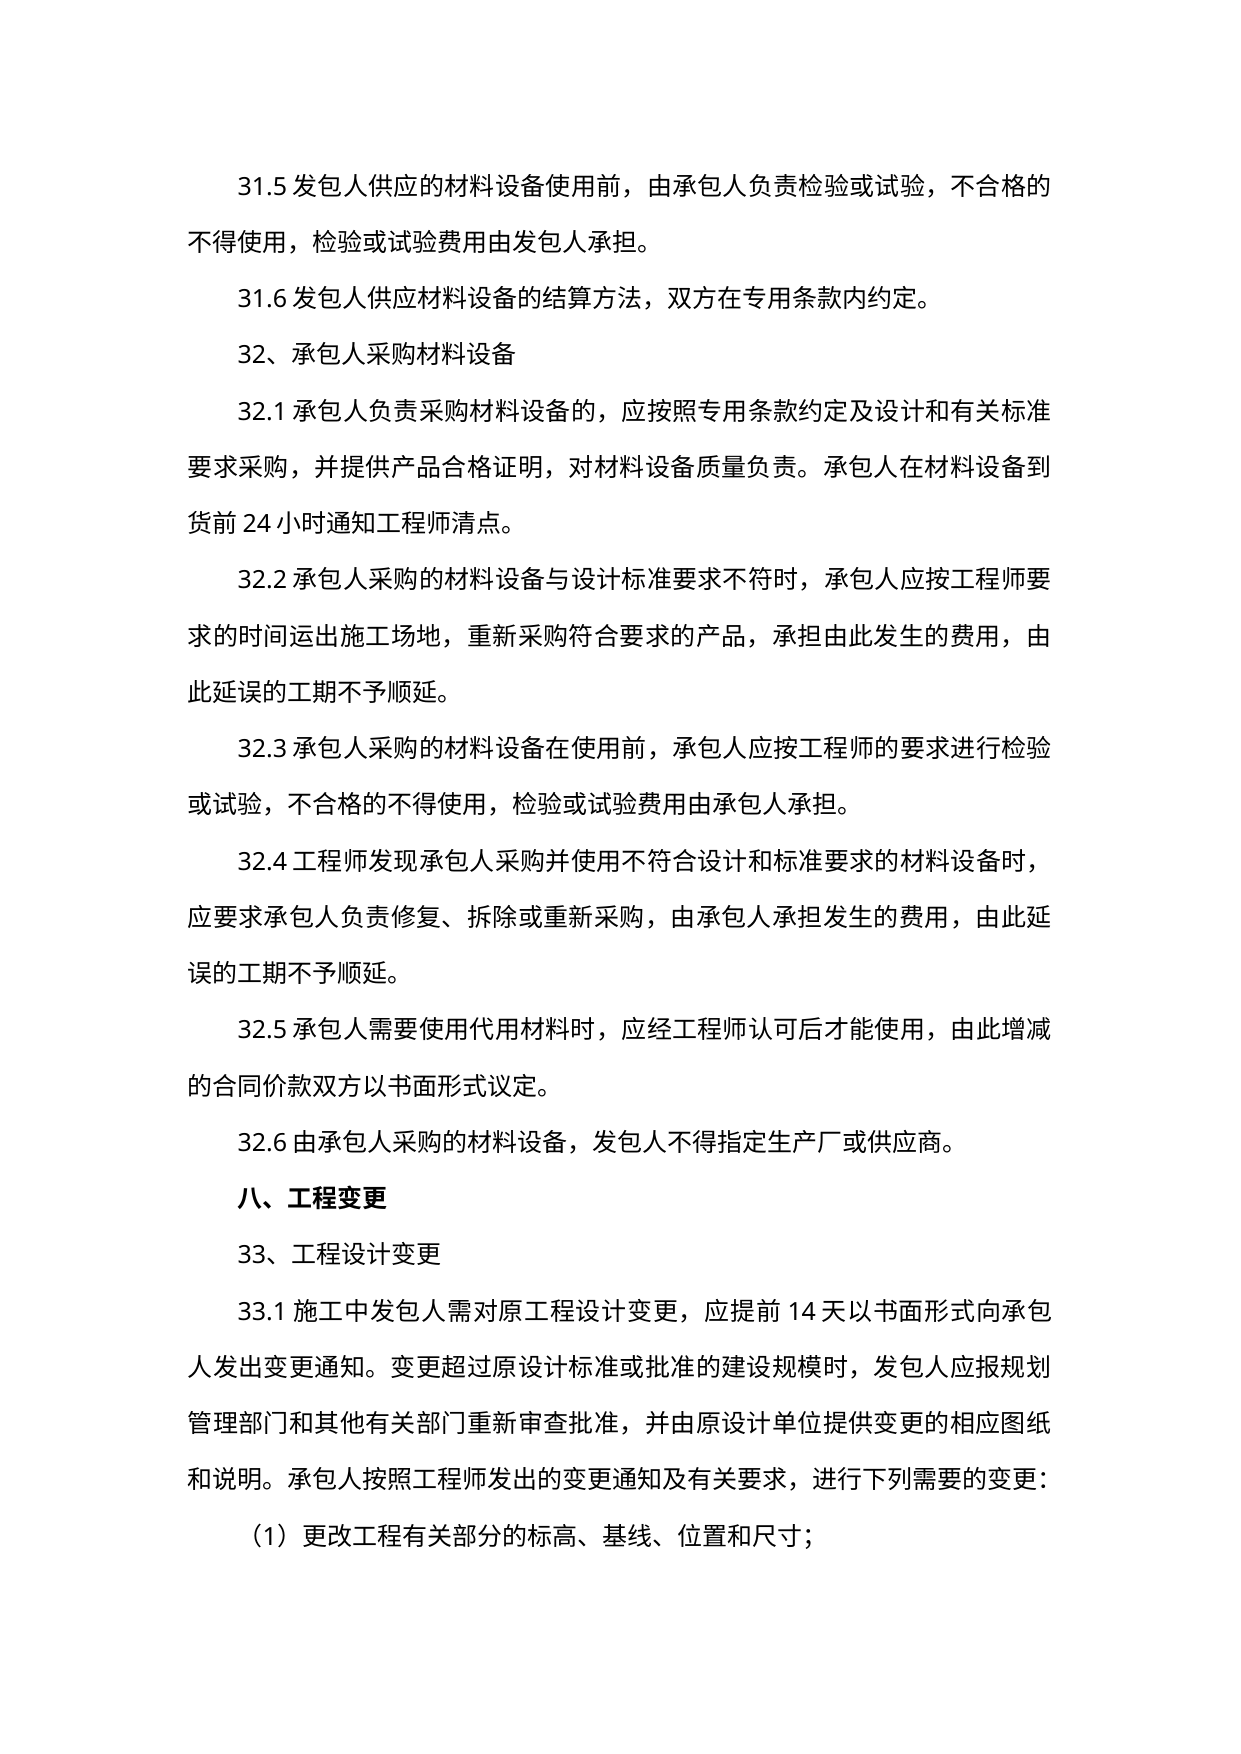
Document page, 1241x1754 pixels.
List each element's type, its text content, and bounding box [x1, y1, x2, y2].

text 31.6发包人供应材料设备的结算方法，双方在专用条款内约定。 [187, 262, 1053, 319]
text 32、承包人采购材料设备 [187, 319, 1053, 375]
text 33.1施工中发包人需对原工程设计变更，应提前14天以书面形式向承包人发出变更通知。变更超过原设计标准或批准的建设规模时，发包人应报规划管理部门和其他有关部门重新审查批准，并由原设计单位提供变更的相应图纸和说明。承包人按照工程师发出的变更通知及有关要求，进行下列需要的变更： [187, 1275, 1053, 1500]
text 33、工程设计变更 [187, 1219, 1053, 1275]
text 八、工程变更 [187, 1162, 1053, 1219]
text 31.5发包人供应的材料设备使用前，由承包人负责检验或试验，不合格的不得使用，检验或试验费用由发包人承担。 [187, 150, 1053, 262]
text 32.1承包人负责采购材料设备的，应按照专用条款约定及设计和有关标准要求采购，并提供产品合格证明，对材料设备质量负责。承包人在材料设备到货前24小时通知工程师清点。 [187, 375, 1053, 544]
text 32.3承包人采购的材料设备在使用前，承包人应按工程师的要求进行检验或试验，不合格的不得使用，检验或试验费用由承包人承担。 [187, 712, 1053, 825]
text 32.5承包人需要使用代用材料时，应经工程师认可后才能使用，由此增减的合同价款双方以书面形式议定。 [187, 994, 1053, 1106]
text （1）更改工程有关部分的标高、基线、位置和尺寸； [187, 1500, 1053, 1556]
text 32.4工程师发现承包人采购并使用不符合设计和标准要求的材料设备时，应要求承包人负责修复、拆除或重新采购，由承包人承担发生的费用，由此延误的工期不予顺延。 [187, 825, 1053, 994]
text 32.6由承包人采购的材料设备，发包人不得指定生产厂或供应商。 [187, 1106, 1053, 1162]
text 32.2承包人采购的材料设备与设计标准要求不符时，承包人应按工程师要求的时间运出施工场地，重新采购符合要求的产品，承担由此发生的费用，由此延误的工期不予顺延。 [187, 544, 1053, 712]
